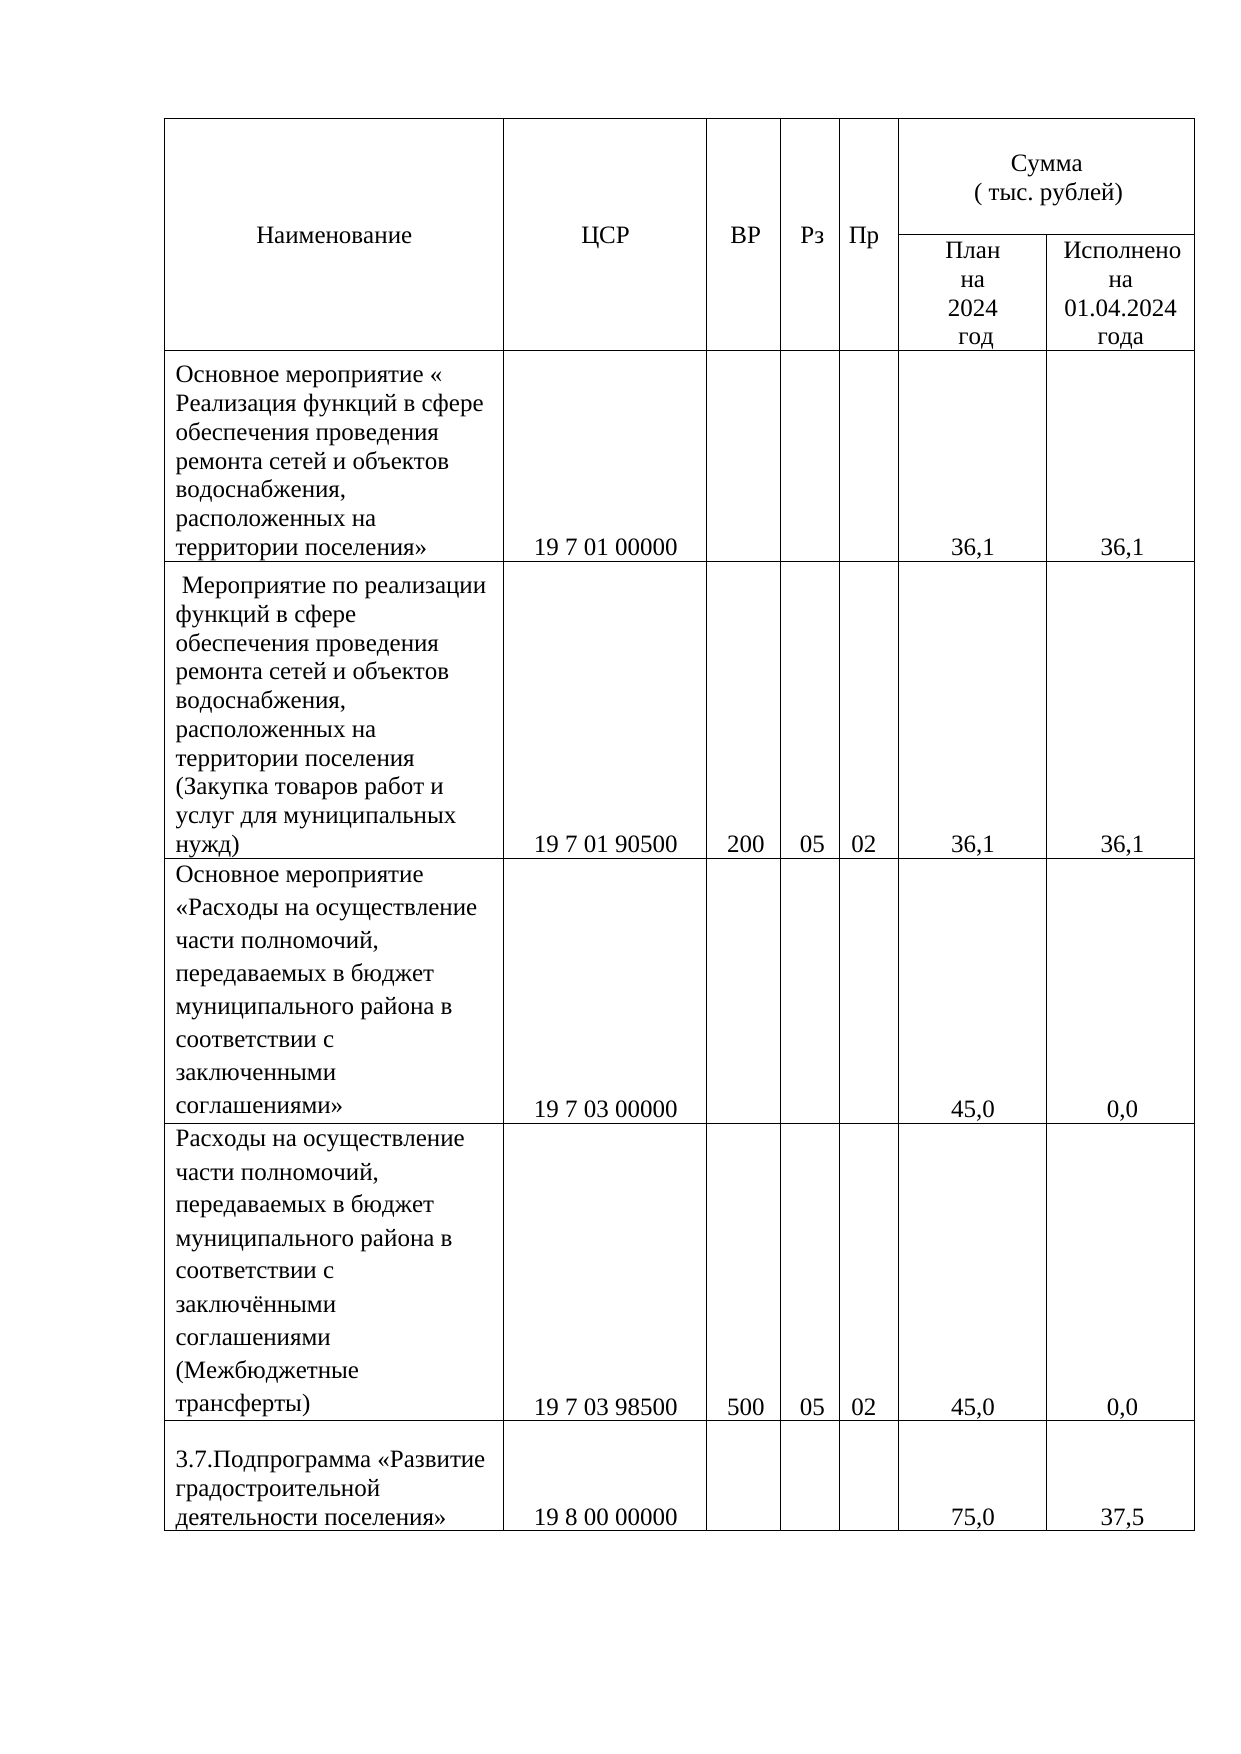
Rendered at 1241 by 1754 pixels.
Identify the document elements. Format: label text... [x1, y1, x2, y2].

table_cell 19 7 01 00000 [504, 351, 706, 561]
table_cell [781, 351, 839, 561]
table_cell 05 [781, 562, 839, 858]
table_cell [840, 859, 898, 1122]
table_cell 500 [707, 1124, 780, 1420]
table_cell 19 7 03 98500 [504, 1124, 706, 1420]
table_cell 45,0 [899, 1124, 1046, 1420]
table_cell Основное мероприятие « Реализация функций в сфере обеспечения проведения ремонта сетей и объектов водоснабжения, расположенных на территории поселения» [165, 351, 503, 561]
table_header Наименование [165, 119, 503, 350]
table_cell 37,5 [1047, 1421, 1194, 1530]
table_header ЦСР [504, 119, 706, 350]
table_cell 19 7 01 90500 [504, 562, 706, 858]
table_cell [707, 859, 780, 1122]
table_cell 19 8 00 00000 [504, 1421, 706, 1530]
table_cell 02 [840, 1124, 898, 1420]
table_cell [707, 351, 780, 561]
table_cell 36,1 [1047, 562, 1194, 858]
table_cell План на 2024 год [899, 235, 1046, 350]
table_cell 36,1 [899, 562, 1046, 858]
table_cell 0,0 [1047, 859, 1194, 1122]
table_header Пр [840, 119, 898, 350]
table_cell [840, 1421, 898, 1530]
table_cell [840, 351, 898, 561]
table_cell Основное мероприятие «Расходы на осуществление части полномочий, передаваемых в бюджет муниципального района в соответствии с заключенными соглашениями» [165, 859, 503, 1122]
table_cell [707, 1421, 780, 1530]
table_cell 3.7.Подпрограмма «Развитие градостроительной деятельности поселения» [165, 1421, 503, 1530]
table_header Сумма ( тыс. рублей) [899, 119, 1194, 234]
table_cell 200 [707, 562, 780, 858]
table_cell 05 [781, 1124, 839, 1420]
table_cell 36,1 [1047, 351, 1194, 561]
table_cell 19 7 03 00000 [504, 859, 706, 1122]
table_cell 0,0 [1047, 1124, 1194, 1420]
table_cell Расходы на осуществление части полномочий, передаваемых в бюджет муниципального района в соответствии с заключёнными соглашениями (Межбюджетные трансферты) [165, 1124, 503, 1420]
table_cell 02 [840, 562, 898, 858]
table_header ВР [707, 119, 780, 350]
table_cell [781, 859, 839, 1122]
table_cell Мероприятие по реализации функций в сфере обеспечения проведения ремонта сетей и объектов водоснабжения, расположенных на территории поселения (Закупка товаров работ и услуг для муниципальных нужд) [165, 562, 503, 858]
table_cell Исполнено на 01.04.2024 года [1047, 235, 1194, 350]
table_header Рз [781, 119, 839, 350]
table_cell 36,1 [899, 351, 1046, 561]
table_cell 75,0 [899, 1421, 1046, 1530]
table_cell 45,0 [899, 859, 1046, 1122]
table_cell [781, 1421, 839, 1530]
